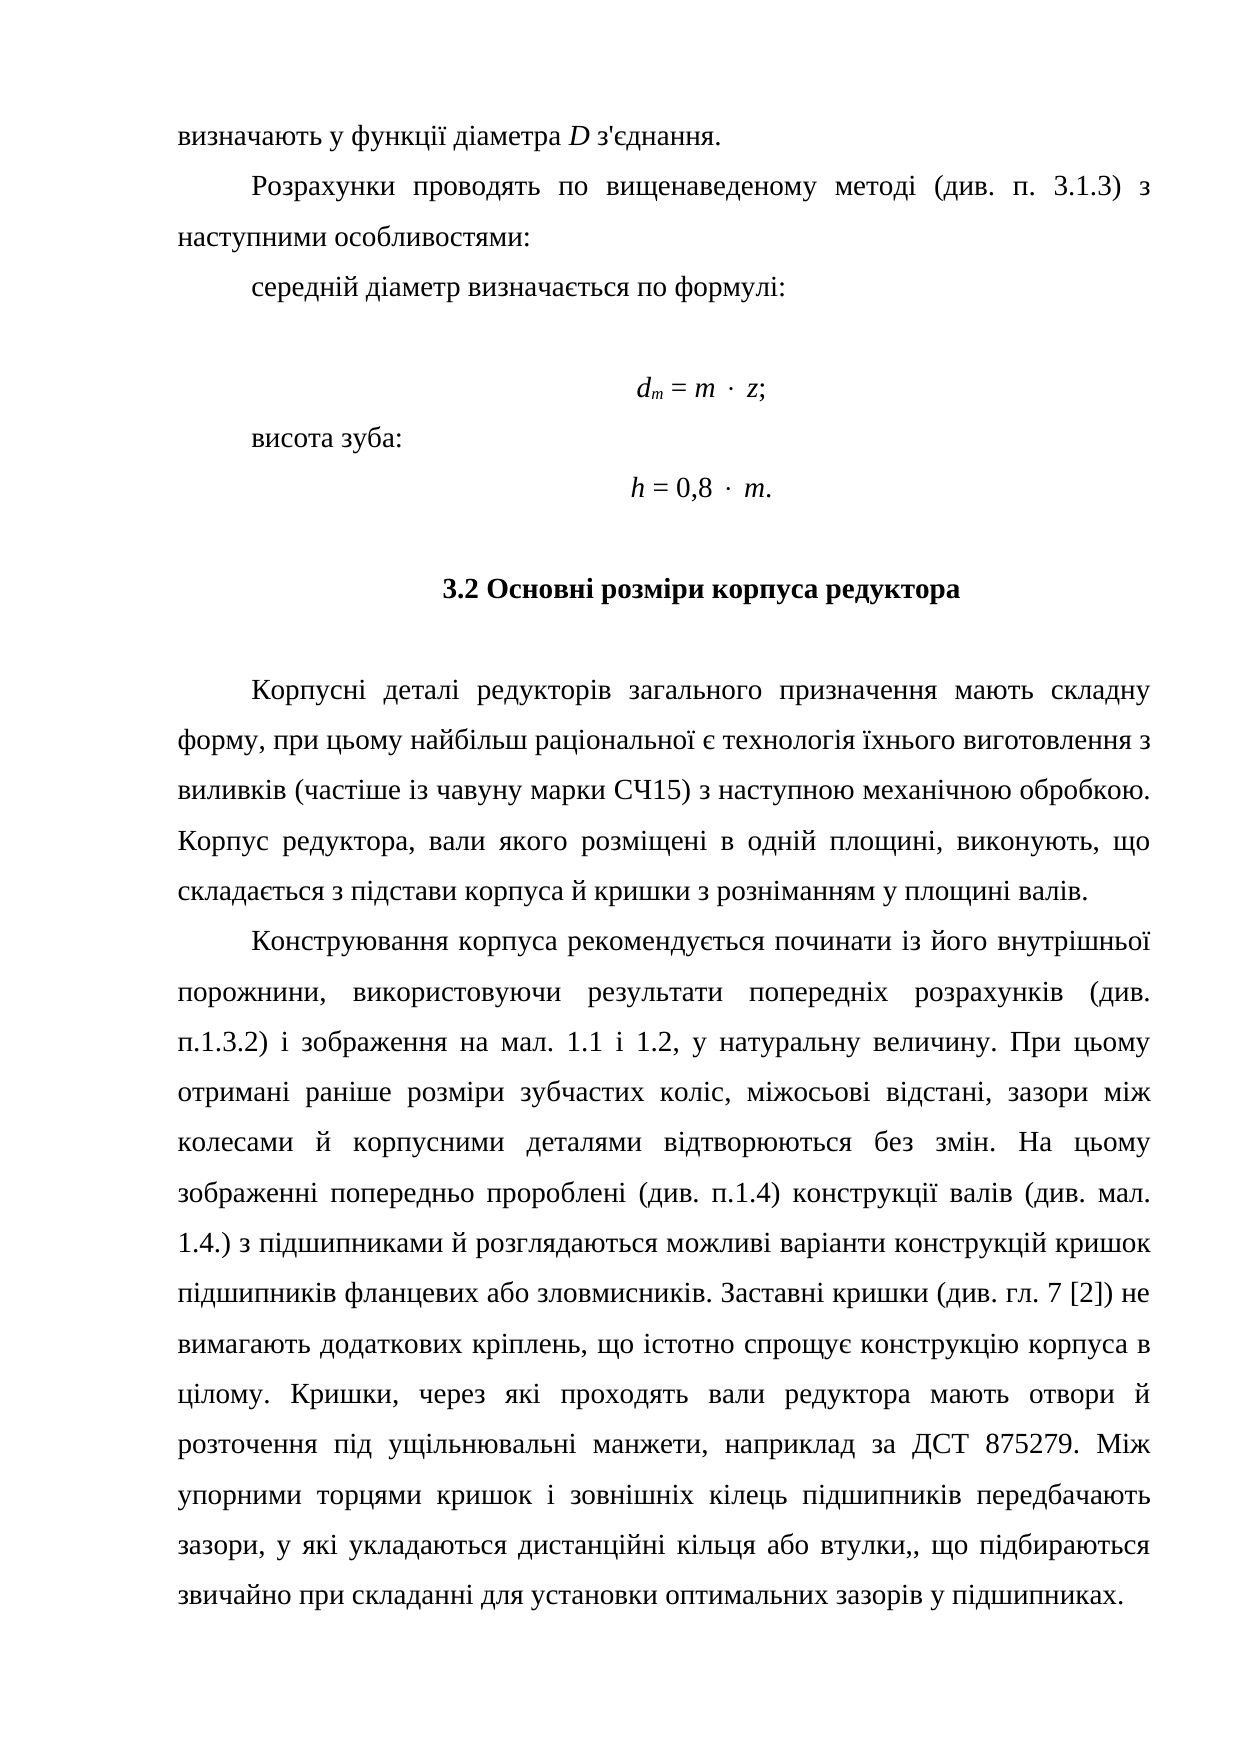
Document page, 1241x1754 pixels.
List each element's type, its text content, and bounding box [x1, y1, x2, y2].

text 3.2 Основні розміри корпуса редуктора [177, 571, 1152, 605]
text h = 0,8 m. [177, 470, 1152, 504]
text середній діаметр визначається по формулі: [177, 269, 1152, 303]
text Конструювання корпуса рекомендується починати із його внутрішньої порожнини, використовуючи результати попередніх розрахунків (див. п.1.3.2) і зображення на мал. 1.1 і 1.2, у натуральну величину. При цьому отримані раніше розміри зубчастих коліс, міжосьові відстані, зазори між колесами й корпусними деталями відтворюються без змін. На цьому зображенні попередньо пророблені (див. п.1.4) конструкції валів (див. мал. 1.4.) з підшипниками й розглядаються можливі варіанти конструкцій кришок підшипників фланцевих або зловмисників. Заставні кришки (див. гл. 7 [2]) не вимагають додаткових кріплень, що істотно спрощує конструкцію корпуса в цілому. Кришки, через які проходять вали редуктора мають отвори й розточення під ущільнювальні манжети, наприклад за ДСТ 875279. Між упорними торцями кришок і зовнішніх кілець підшипників передбачають зазори, у які укладаються дистанційні кільця або втулки,, що підбираються звичайно при складанні для установки оптимальних зазорів у підшипниках. [177, 923, 1152, 1611]
text висота зуба: [177, 420, 1152, 454]
text dm = m z; [177, 370, 1152, 403]
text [177, 118, 1152, 152]
text Розрахунки проводять по вищенаведеному методі (див. п. 3.1.3) з наступними особливостями: [177, 168, 1152, 252]
text Корпусні деталі редукторів загального призначення мають складну форму, при цьому найбільш раціональної є технологія їхнього виготовлення з виливків (частіше із чавуну марки СЧ15) з наступною механічною обробкою. Корпус редуктора, вали якого розміщені в одній площині, виконують, що складається з підстави корпуса й кришки з розніманням у площині валів. [177, 672, 1152, 907]
